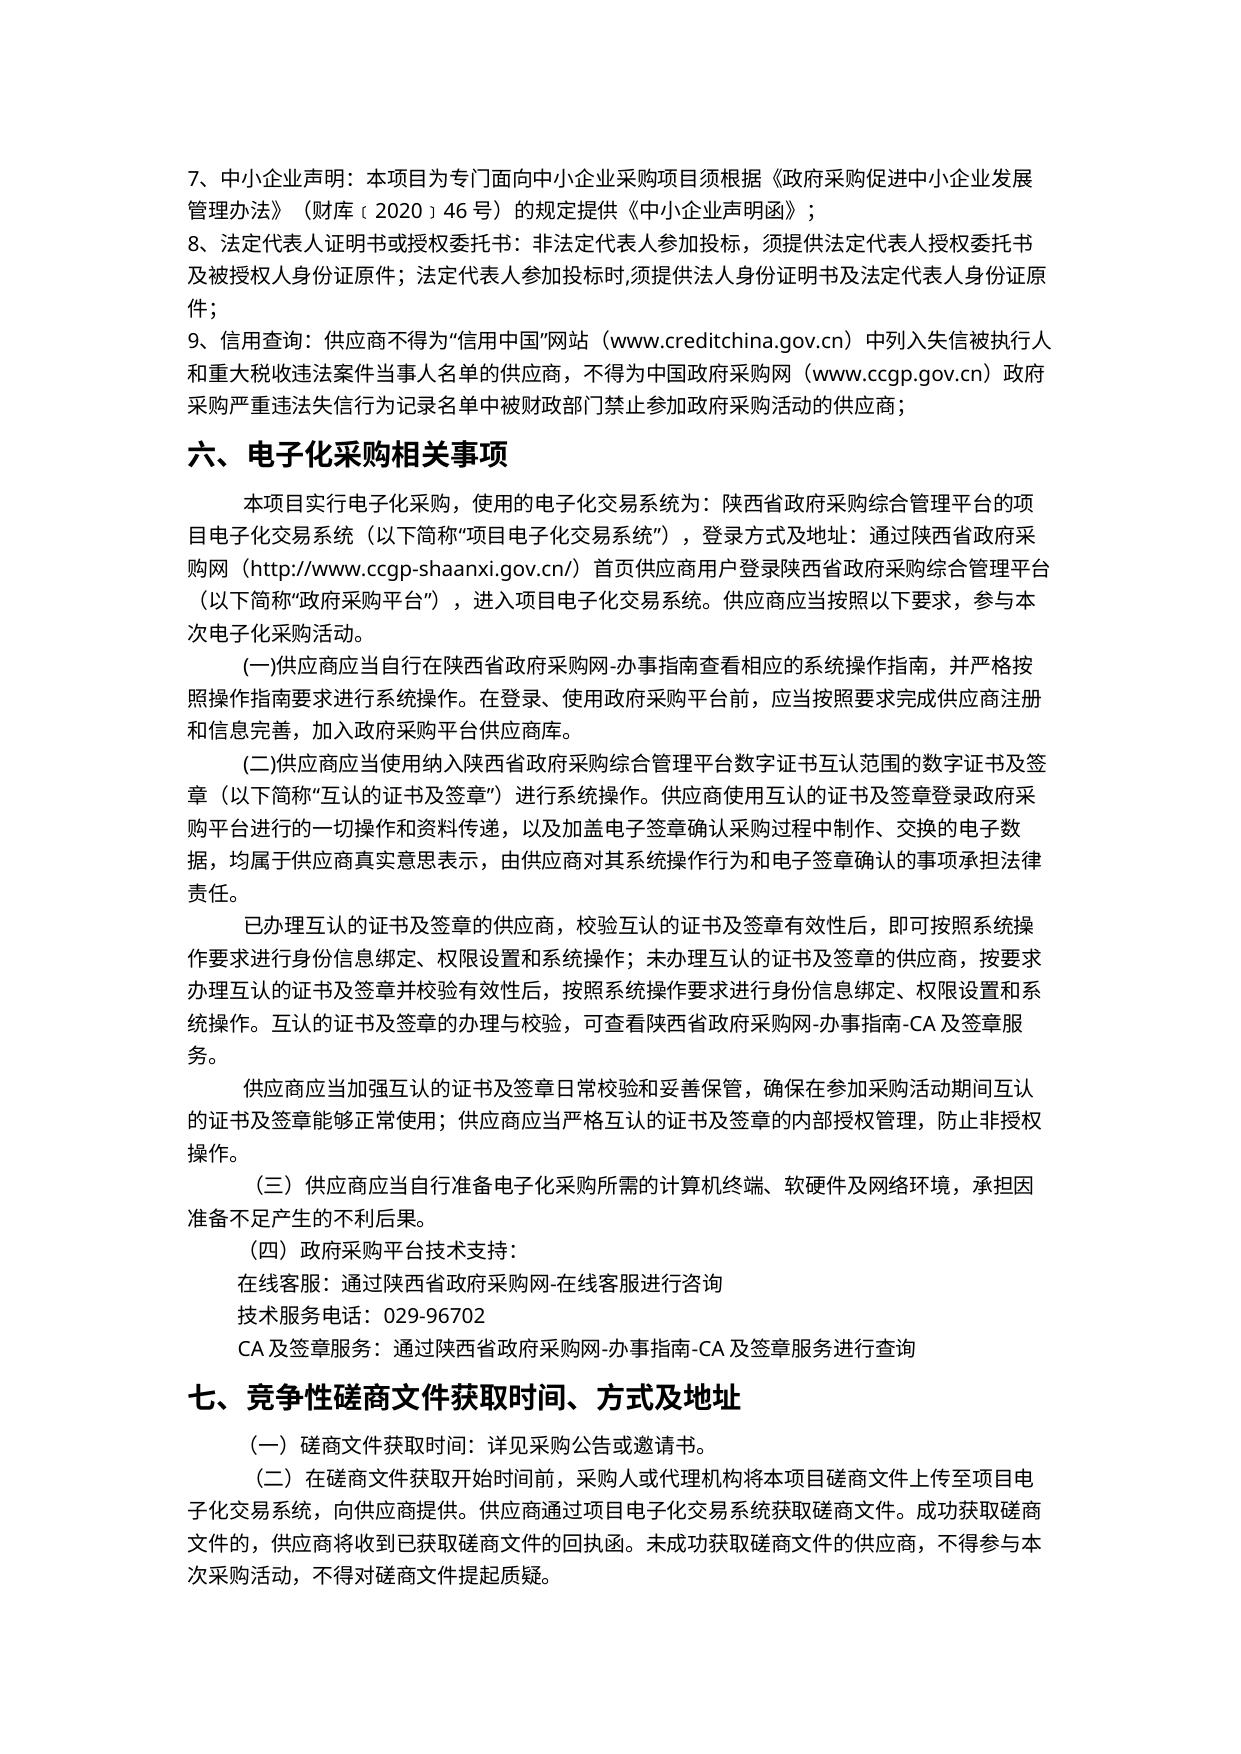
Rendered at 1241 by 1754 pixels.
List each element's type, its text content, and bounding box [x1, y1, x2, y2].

text 本项目实行电子化采购，使用的电子化交易系统为：陕西省政府采购综合管理平台的项目电子化交易系统（以下简称“项目电子化交易系统”），登录方式及地址：通过陕西省政府采购网（http://www.ccgp-shaanxi.gov.cn/）首页供应商用户登录陕西省政府采购综合管理平台（以下简称“政府采购平台”），进入项目电子化交易系统。供应商应当按照以下要求，参与本次电子化采购活动。 [187, 487, 1053, 649]
text 六、电子化采购相关事项 [187, 422, 1053, 487]
text CA及签章服务：通过陕西省政府采购网-办事指南-CA及签章服务进行查询 [187, 1332, 1053, 1364]
text 已办理互认的证书及签章的供应商，校验互认的证书及签章有效性后，即可按照系统操作要求进行身份信息绑定、权限设置和系统操作；未办理互认的证书及签章的供应商，按要求办理互认的证书及签章并校验有效性后，按照系统操作要求进行身份信息绑定、权限设置和系统操作。互认的证书及签章的办理与校验，可查看陕西省政府采购网-办事指南-CA及签章服务。 [187, 909, 1053, 1072]
text 7、中小企业声明：本项目为专门面向中小企业采购项目须根据《政府采购促进中小企业发展管理办法》（财库﹝2020﹞46 号）的规定提供《中小企业声明函》； [187, 162, 1053, 227]
text (一)供应商应当自行在陕西省政府采购网-办事指南查看相应的系统操作指南，并严格按照操作指南要求进行系统操作。在登录、使用政府采购平台前，应当按照要求完成供应商注册和信息完善，加入政府采购平台供应商库。 [187, 649, 1053, 747]
text 在线客服：通过陕西省政府采购网-在线客服进行咨询 [187, 1267, 1053, 1299]
text 8、法定代表人证明书或授权委托书：非法定代表人参加投标，须提供法定代表人授权委托书及被授权人身份证原件；法定代表人参加投标时,须提供法人身份证明书及法定代表人身份证原件； [187, 227, 1053, 324]
text （二）在磋商文件获取开始时间前，采购人或代理机构将本项目磋商文件上传至项目电子化交易系统，向供应商提供。供应商通过项目电子化交易系统获取磋商文件。成功获取磋商文件的，供应商将收到已获取磋商文件的回执函。未成功获取磋商文件的供应商，不得参与本次采购活动，不得对磋商文件提起质疑。 [187, 1462, 1053, 1592]
text （四）政府采购平台技术支持： [187, 1234, 1053, 1267]
text (二)供应商应当使用纳入陕西省政府采购综合管理平台数字证书互认范围的数字证书及签章（以下简称“互认的证书及签章”）进行系统操作。供应商使用互认的证书及签章登录政府采购平台进行的一切操作和资料传递，以及加盖电子签章确认采购过程中制作、交换的电子数据，均属于供应商真实意思表示，由供应商对其系统操作行为和电子签章确认的事项承担法律责任。 [187, 747, 1053, 909]
text 供应商应当加强互认的证书及签章日常校验和妥善保管，确保在参加采购活动期间互认的证书及签章能够正常使用；供应商应当严格互认的证书及签章的内部授权管理，防止非授权操作。 [187, 1072, 1053, 1169]
text 七、竞争性磋商文件获取时间、方式及地址 [187, 1364, 1053, 1429]
text 技术服务电话：029-96702 [187, 1299, 1053, 1332]
text （一）磋商文件获取时间：详见采购公告或邀请书。 [187, 1429, 1053, 1462]
text （三）供应商应当自行准备电子化采购所需的计算机终端、软硬件及网络环境，承担因准备不足产生的不利后果。 [187, 1169, 1053, 1234]
text 9、信用查询：供应商不得为“信用中国”网站（www.creditchina.gov.cn）中列入失信被执行人和重大税收违法案件当事人名单的供应商，不得为中国政府采购网（www.ccgp.gov.cn）政府采购严重违法失信行为记录名单中被财政部门禁止参加政府采购活动的供应商； [187, 324, 1053, 422]
